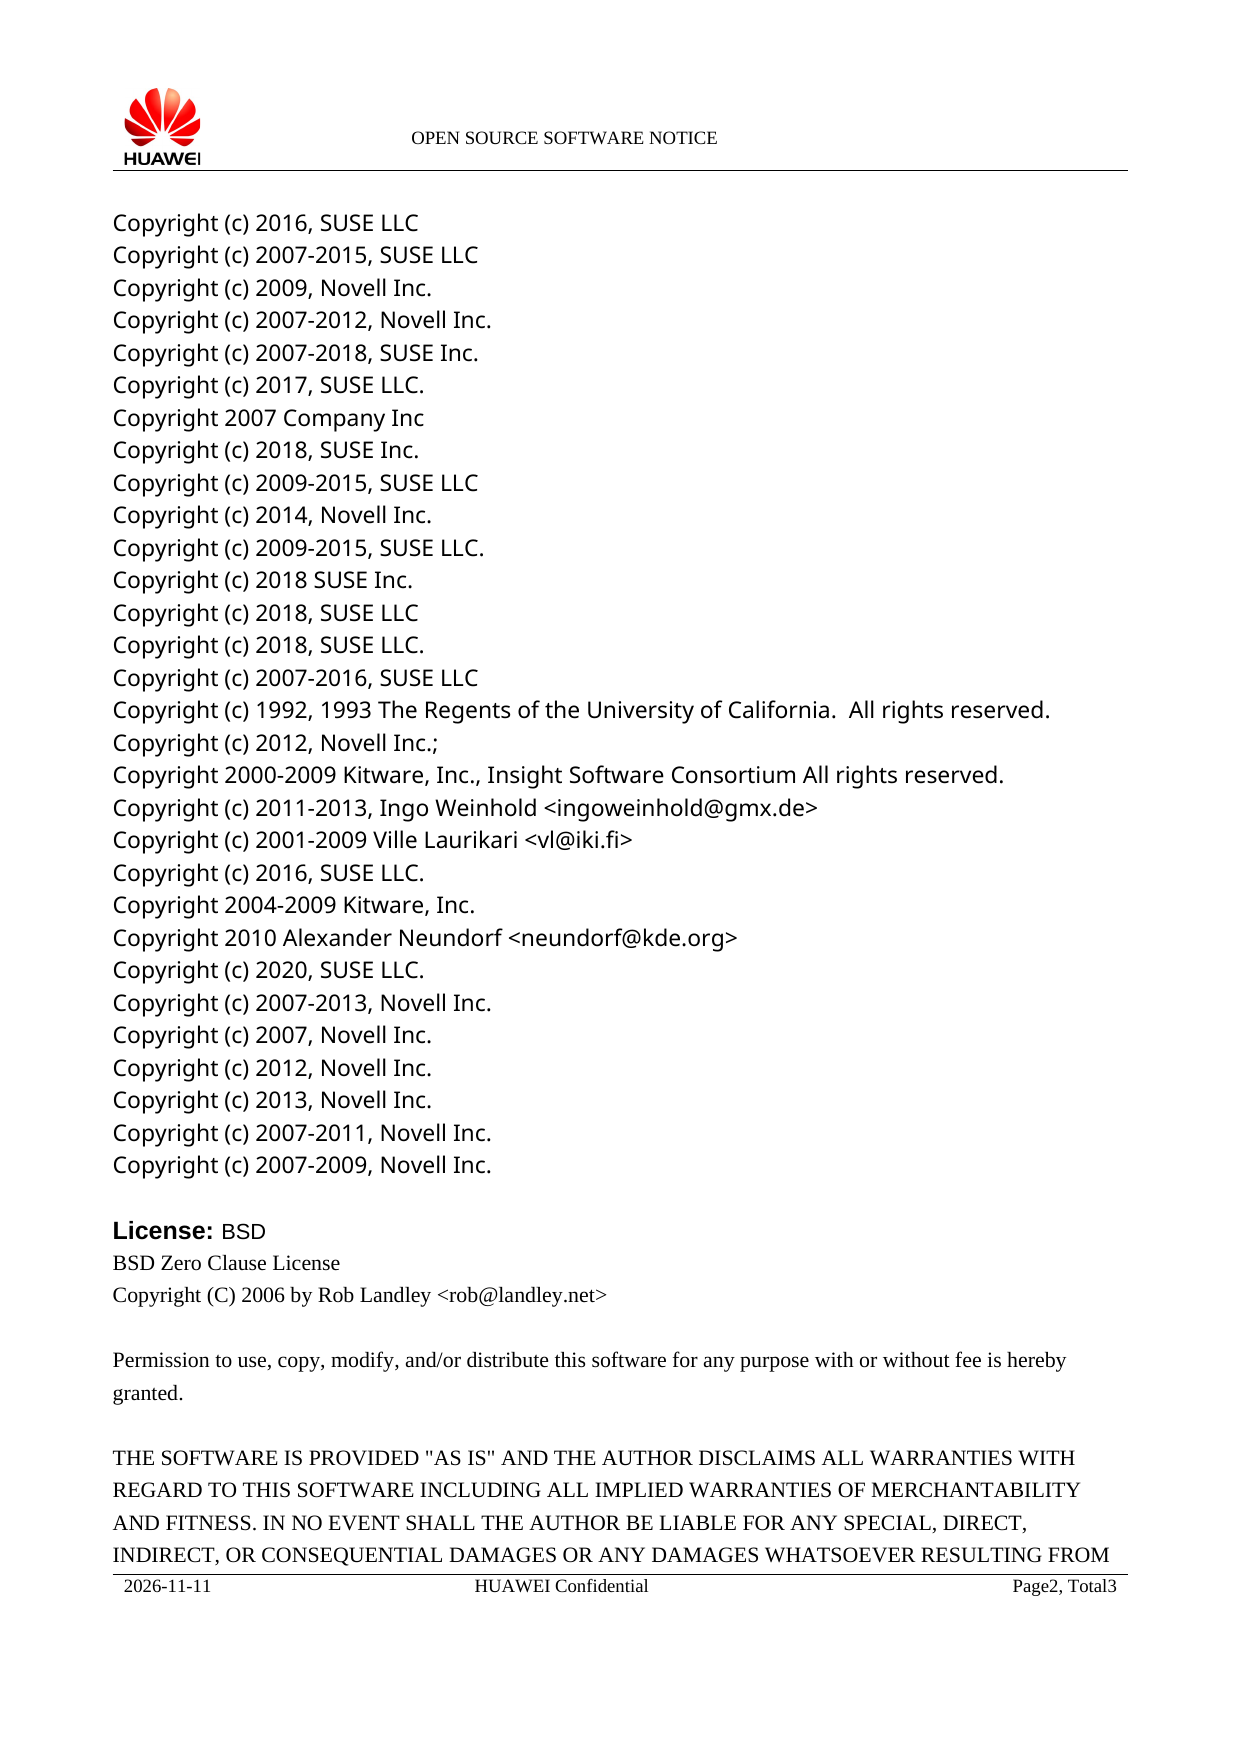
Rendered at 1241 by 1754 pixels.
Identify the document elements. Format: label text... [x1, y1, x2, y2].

picture [124, 88, 201, 165]
text License: BSD [112, 1214, 1128, 1246]
